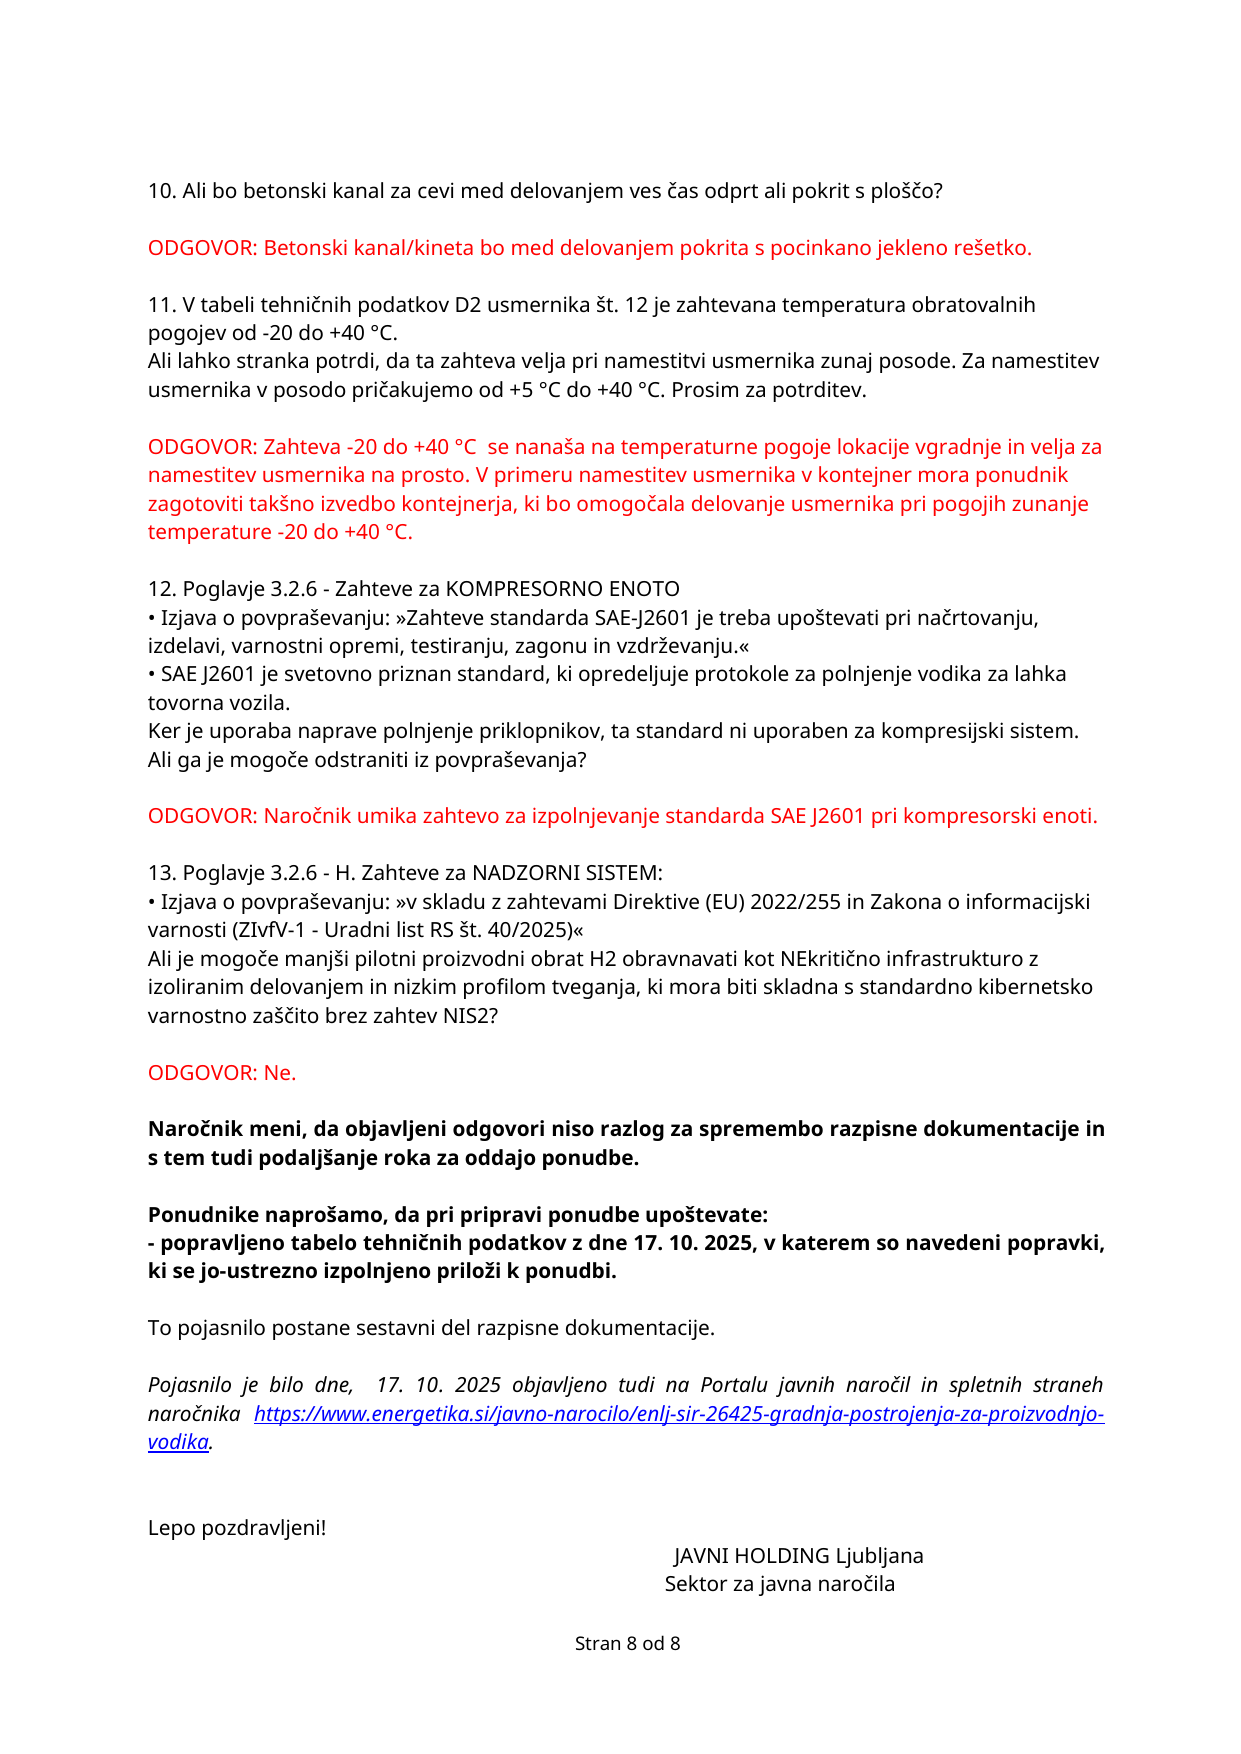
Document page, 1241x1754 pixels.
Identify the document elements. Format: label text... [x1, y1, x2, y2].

text Pojasnilo je bilo dne, 17. 10. 2025 objavljeno tudi na Portalu javnih naročil in spletnih straneh naročnika https://www.energetika.si/javno-narocilo/enlj-sir-26425-gradnja-postrojenja-za-proizvodnjo-vodika. [148, 1370, 1107, 1456]
text Ponudnike naprošamo, da pri pripravi ponudbe upoštevate: [148, 1200, 1107, 1228]
text 12. Poglavje 3.2.6 - Zahteve za KOMPRESORNO ENOTO [148, 574, 1107, 603]
text ODGOVOR: Ne. [148, 1058, 1107, 1086]
text Ali lahko stranka potrdi, da ta zahteva velja pri namestitvi usmernika zunaj posode. Za namestitev usmernika v posodo pričakujemo od +5 °C do +40 °C. Prosim za potrditev. [148, 347, 1107, 403]
text Naročnik meni, da objavljeni odgovori niso razlog za spremembo razpisne dokumentacije in s tem tudi podaljšanje roka za oddajo ponudbe. [148, 1114, 1107, 1171]
text • Izjava o povpraševanju: »Zahteve standarda SAE-J2601 je treba upoštevati pri načrtovanju, izdelavi, varnostni opremi, testiranju, zagonu in vzdrževanju.« [148, 603, 1107, 659]
text 13. Poglavje 3.2.6 - H. Zahteve za NADZORNI SISTEM: [148, 858, 1107, 887]
text - popravljeno tabelo tehničnih podatkov z dne 17. 10. 2025, v katerem so navedeni popravki, ki se jo-ustrezno izpolnjeno priloži k ponudbi. [148, 1228, 1107, 1285]
text ODGOVOR: Betonski kanal/kineta bo med delovanjem pokrita s pocinkano jekleno rešetko. [148, 233, 1107, 261]
text ODGOVOR: Naročnik umika zahtevo za izpolnjevanje standarda SAE J2601 pri kompresorski enoti. [148, 802, 1107, 830]
text • SAE J2601 je svetovno priznan standard, ki opredeljuje protokole za polnjenje vodika za lahka tovorna vozila. [148, 659, 1107, 716]
text Lepo pozdravljeni! [148, 1513, 1107, 1541]
text JAVNI HOLDING Ljubljana [148, 1541, 1107, 1569]
text Ker je uporaba naprave polnjenje priklopnikov, ta standard ni uporaben za kompresijski sistem. Ali ga je mogoče odstraniti iz povpraševanja? [148, 716, 1107, 773]
text • Izjava o povpraševanju: »v skladu z zahtevami Direktive (EU) 2022/255 in Zakona o informacijski varnosti (ZIvfV-1 - Uradni list RS št. 40/2025)« [148, 887, 1107, 944]
text ODGOVOR: Zahteva -20 do +40 °C se nanaša na temperaturne pogoje lokacije vgradnje in velja za namestitev usmernika na prosto. V primeru namestitev usmernika v kontejner mora ponudnik zagotoviti takšno izvedbo kontejnerja, ki bo omogočala delovanje usmernika pri pogojih zunanje temperature -20 do +40 °C. [148, 432, 1107, 546]
text 10. Ali bo betonski kanal za cevi med delovanjem ves čas odprt ali pokrit s ploščo? [148, 176, 1107, 204]
text Sektor za javna naročila [664, 1569, 1107, 1598]
text Ali je mogoče manjši pilotni proizvodni obrat H2 obravnavati kot NEkritično infrastrukturo z izoliranim delovanjem in nizkim profilom tveganja, ki mora biti skladna s standardno kibernetsko varnostno zaščito brez zahtev NIS2? [148, 944, 1107, 1029]
text To pojasnilo postane sestavni del razpisne dokumentacije. [148, 1313, 1107, 1342]
text 11. V tabeli tehničnih podatkov D2 usmernika št. 12 je zahtevana temperatura obratovalnih pogojev od -20 do +40 °C. [148, 290, 1107, 347]
